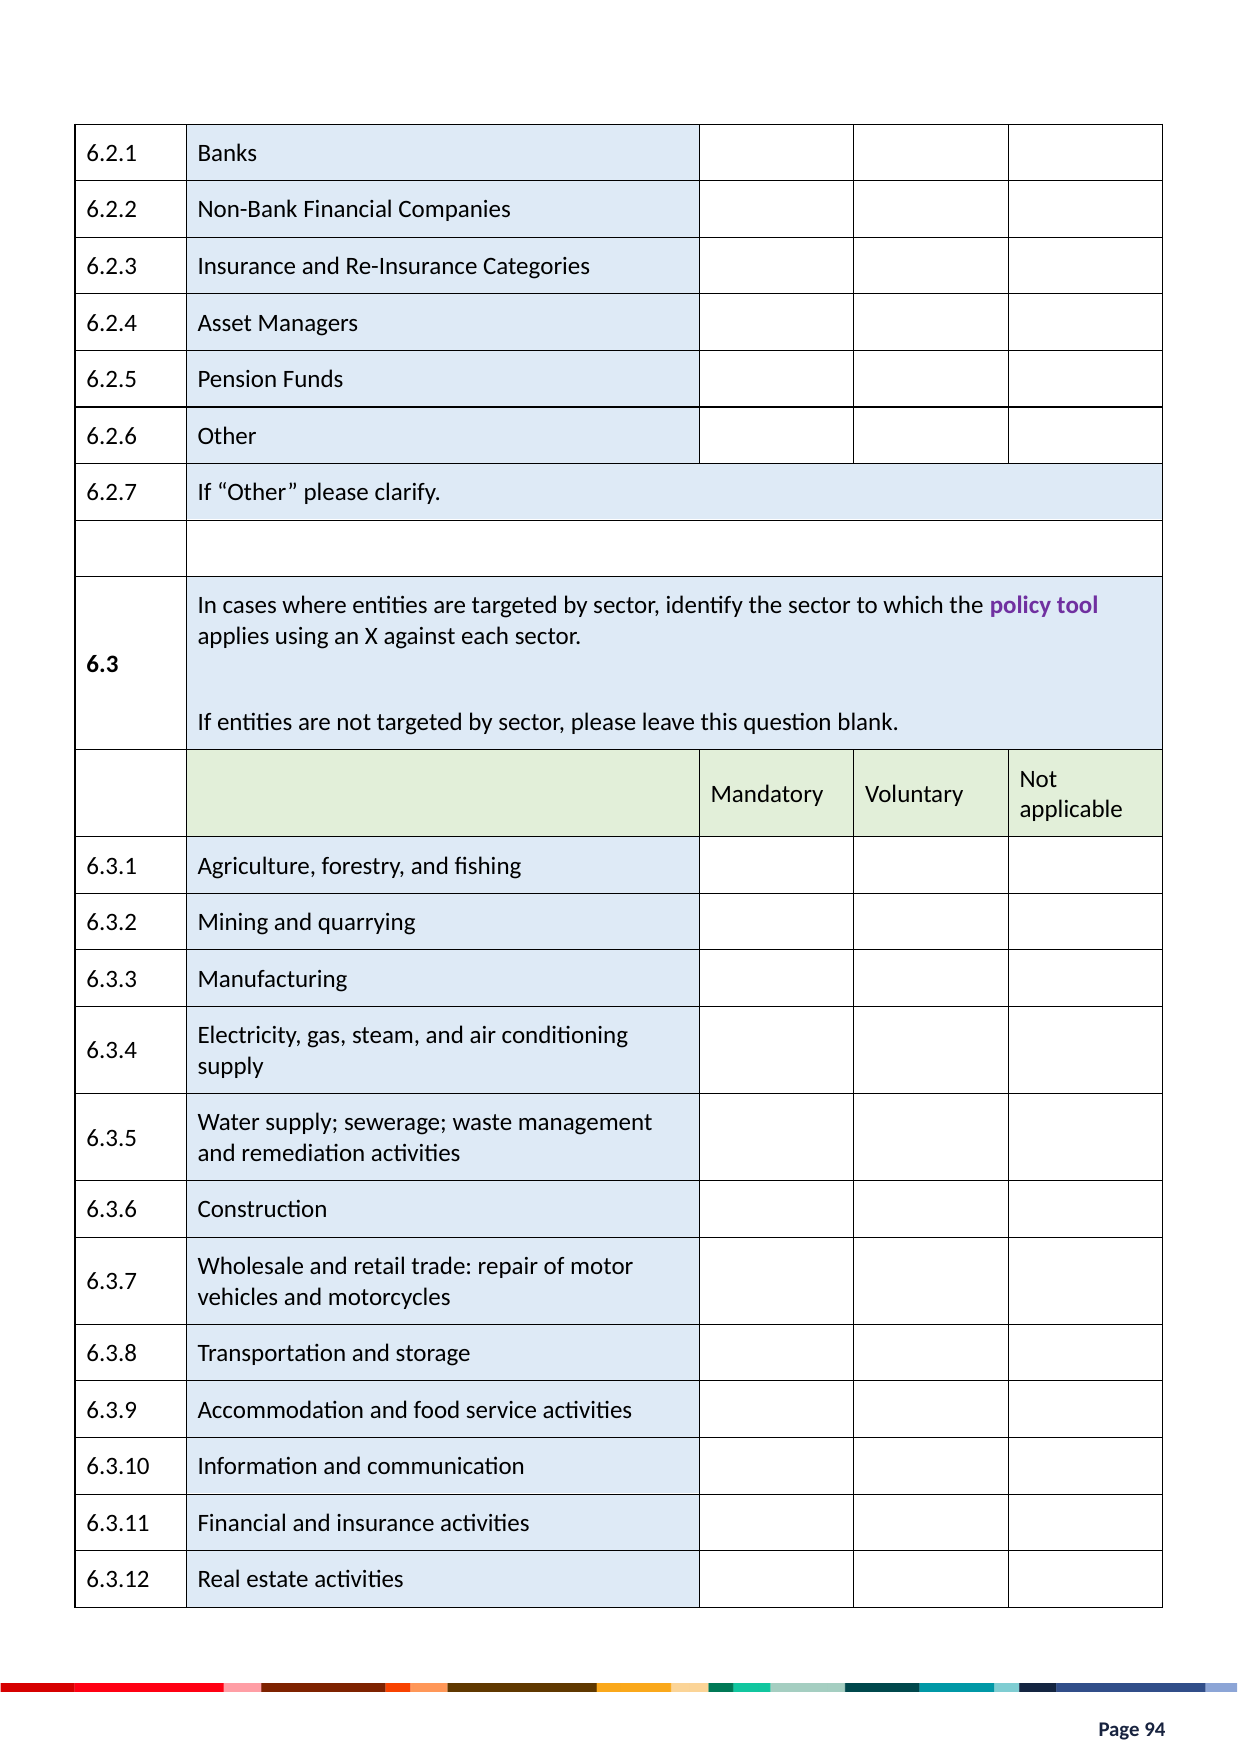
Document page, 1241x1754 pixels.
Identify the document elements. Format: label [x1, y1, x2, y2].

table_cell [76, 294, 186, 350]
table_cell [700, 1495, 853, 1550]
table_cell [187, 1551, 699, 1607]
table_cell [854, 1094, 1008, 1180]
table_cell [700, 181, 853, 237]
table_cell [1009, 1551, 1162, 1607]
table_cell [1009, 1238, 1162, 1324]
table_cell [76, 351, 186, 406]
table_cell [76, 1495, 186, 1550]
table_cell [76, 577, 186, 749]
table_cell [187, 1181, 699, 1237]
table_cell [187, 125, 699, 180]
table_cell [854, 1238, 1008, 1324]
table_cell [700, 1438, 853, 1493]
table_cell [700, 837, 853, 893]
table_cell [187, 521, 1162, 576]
picture [0, 1683, 1236, 1692]
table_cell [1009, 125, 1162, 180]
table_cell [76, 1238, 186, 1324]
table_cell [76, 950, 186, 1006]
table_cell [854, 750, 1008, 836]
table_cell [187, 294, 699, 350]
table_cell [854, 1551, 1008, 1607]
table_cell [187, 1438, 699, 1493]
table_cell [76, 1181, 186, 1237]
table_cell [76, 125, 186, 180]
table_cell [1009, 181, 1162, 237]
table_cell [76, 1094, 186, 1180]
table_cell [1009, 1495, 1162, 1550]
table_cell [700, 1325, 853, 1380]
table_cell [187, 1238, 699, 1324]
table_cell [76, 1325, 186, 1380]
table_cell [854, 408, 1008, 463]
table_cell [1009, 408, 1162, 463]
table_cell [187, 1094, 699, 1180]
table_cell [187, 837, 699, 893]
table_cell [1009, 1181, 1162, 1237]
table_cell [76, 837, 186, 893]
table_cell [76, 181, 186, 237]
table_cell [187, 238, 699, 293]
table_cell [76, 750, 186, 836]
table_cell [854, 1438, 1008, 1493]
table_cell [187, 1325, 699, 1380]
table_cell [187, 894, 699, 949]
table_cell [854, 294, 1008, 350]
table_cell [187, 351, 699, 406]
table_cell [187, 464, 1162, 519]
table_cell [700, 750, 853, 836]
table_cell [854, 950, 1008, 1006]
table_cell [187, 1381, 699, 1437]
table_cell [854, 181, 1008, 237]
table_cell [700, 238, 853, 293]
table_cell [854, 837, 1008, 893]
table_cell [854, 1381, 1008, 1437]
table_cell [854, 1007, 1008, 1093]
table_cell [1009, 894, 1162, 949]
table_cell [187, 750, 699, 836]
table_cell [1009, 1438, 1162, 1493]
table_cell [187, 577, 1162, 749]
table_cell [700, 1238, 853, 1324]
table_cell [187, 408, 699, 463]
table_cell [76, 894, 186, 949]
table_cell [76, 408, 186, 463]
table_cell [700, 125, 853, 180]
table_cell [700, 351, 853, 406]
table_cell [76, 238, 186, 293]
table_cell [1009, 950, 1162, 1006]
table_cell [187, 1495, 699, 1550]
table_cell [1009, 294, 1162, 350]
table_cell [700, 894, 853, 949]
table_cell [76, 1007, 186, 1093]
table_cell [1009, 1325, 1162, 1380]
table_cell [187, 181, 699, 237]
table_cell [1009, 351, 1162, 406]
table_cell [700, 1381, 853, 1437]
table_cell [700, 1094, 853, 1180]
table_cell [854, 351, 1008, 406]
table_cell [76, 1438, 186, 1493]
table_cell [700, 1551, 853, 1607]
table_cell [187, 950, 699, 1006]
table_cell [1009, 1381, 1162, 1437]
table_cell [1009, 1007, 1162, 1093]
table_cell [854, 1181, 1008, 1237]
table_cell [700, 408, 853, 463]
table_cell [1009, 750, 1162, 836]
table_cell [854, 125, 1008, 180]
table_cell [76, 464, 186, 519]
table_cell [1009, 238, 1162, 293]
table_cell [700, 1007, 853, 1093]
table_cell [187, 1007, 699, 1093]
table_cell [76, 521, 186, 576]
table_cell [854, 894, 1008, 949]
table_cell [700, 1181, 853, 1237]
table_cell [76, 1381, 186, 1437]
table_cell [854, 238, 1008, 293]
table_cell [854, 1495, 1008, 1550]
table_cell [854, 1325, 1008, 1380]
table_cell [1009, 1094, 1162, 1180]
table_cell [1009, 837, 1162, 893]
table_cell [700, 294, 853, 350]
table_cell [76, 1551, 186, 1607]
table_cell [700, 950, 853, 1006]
